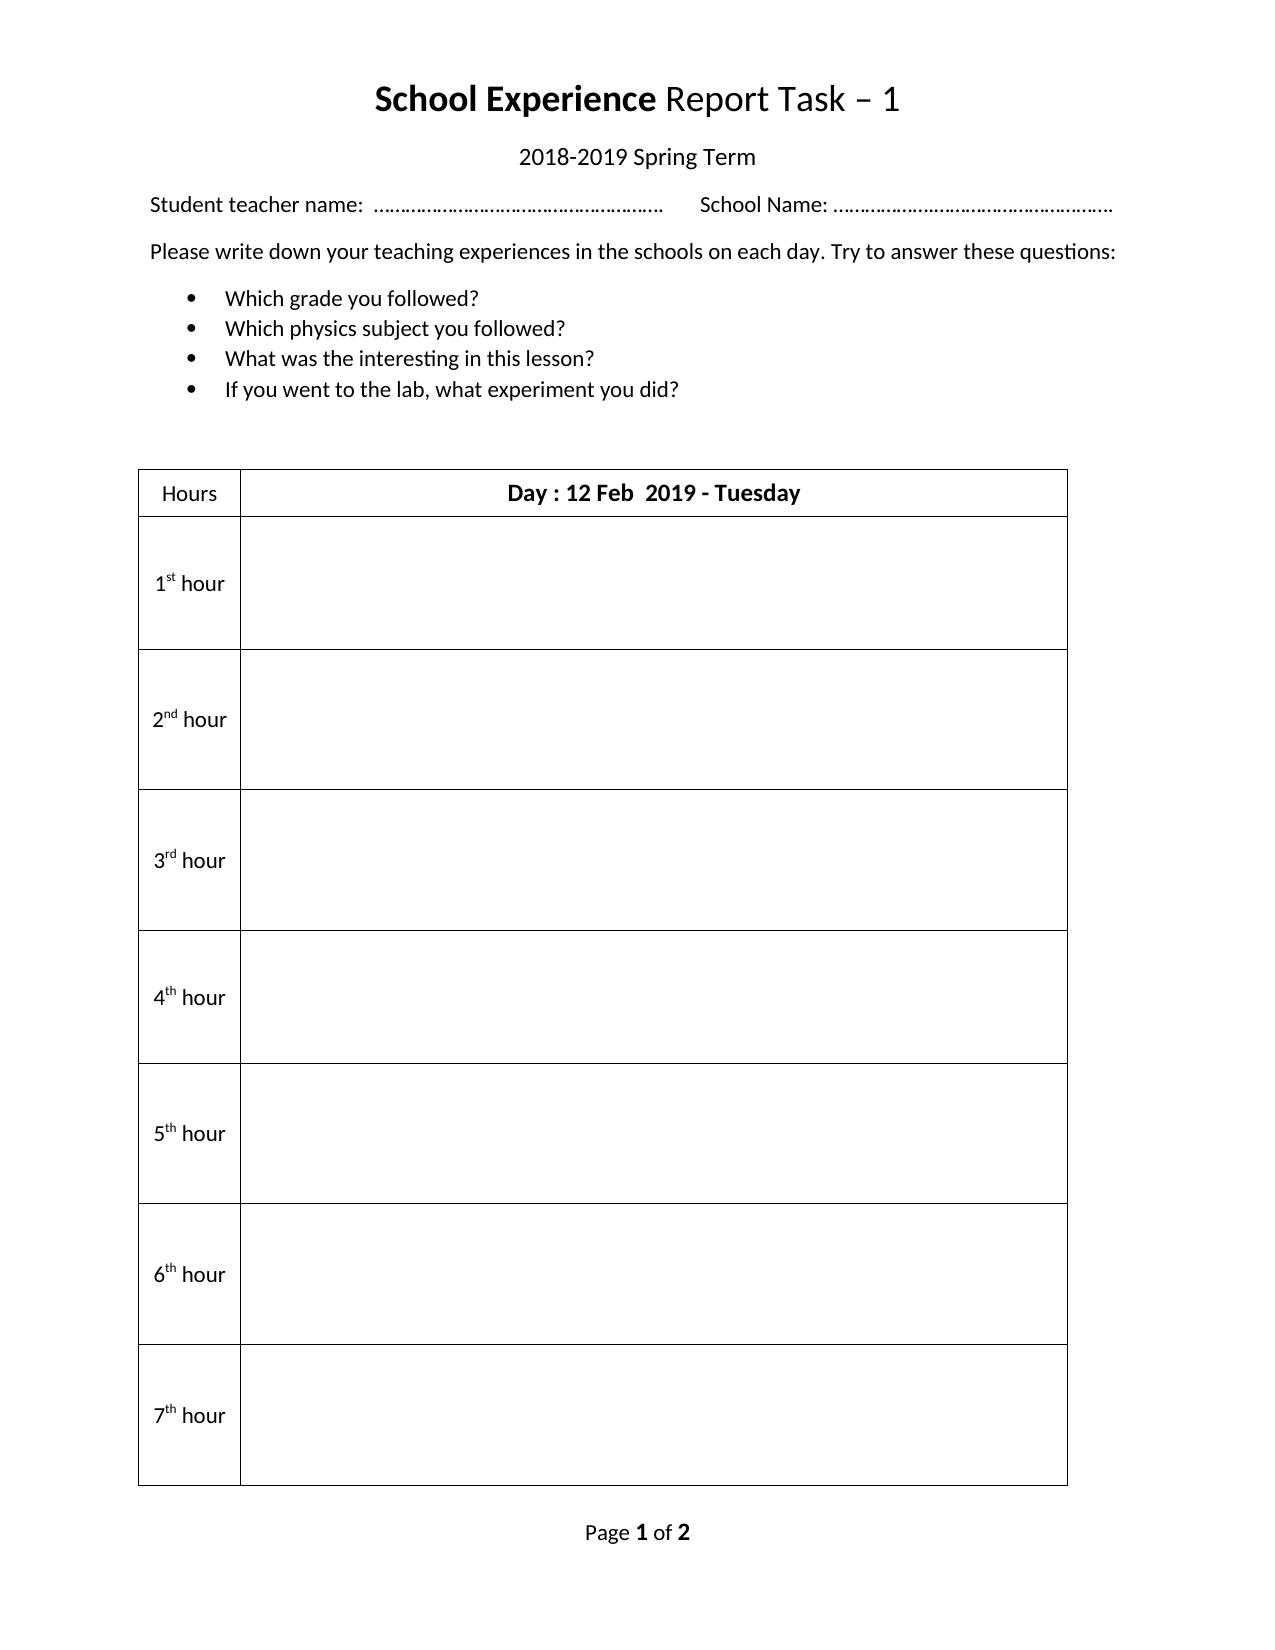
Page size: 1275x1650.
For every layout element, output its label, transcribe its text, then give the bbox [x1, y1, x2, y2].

table_header Day : 12 Feb 2019 - Tuesday [241, 470, 1067, 516]
table_cell [241, 790, 1067, 930]
table_cell [241, 517, 1067, 649]
list What was the interesting in this lesson? [187, 344, 1125, 373]
table_cell [241, 931, 1067, 1063]
text Please write down your teaching experiences in the schools on each day. Try to answer these questions: [150, 237, 1125, 265]
table_cell [241, 1345, 1067, 1485]
table_cell [241, 1064, 1067, 1203]
table_cell 2nd hour [139, 650, 240, 789]
table_cell 3rd hour [139, 790, 240, 930]
list Which physics subject you followed? [187, 314, 1125, 342]
table_cell 1st hour [139, 517, 240, 649]
table_cell 6th hour [139, 1204, 240, 1344]
table_cell [241, 650, 1067, 789]
table_cell 4th hour [139, 931, 240, 1063]
table_cell 7th hour [139, 1345, 240, 1485]
table_header Hours [139, 470, 240, 516]
table_cell 5th hour [139, 1064, 240, 1203]
list If you went to the lab, what experiment you did? [187, 375, 1125, 403]
list Which grade you followed? [187, 284, 1125, 312]
text Student teacher name: ………………………………………………. School Name: ……………….……………………………. [150, 190, 1125, 218]
table_cell [241, 1204, 1067, 1344]
